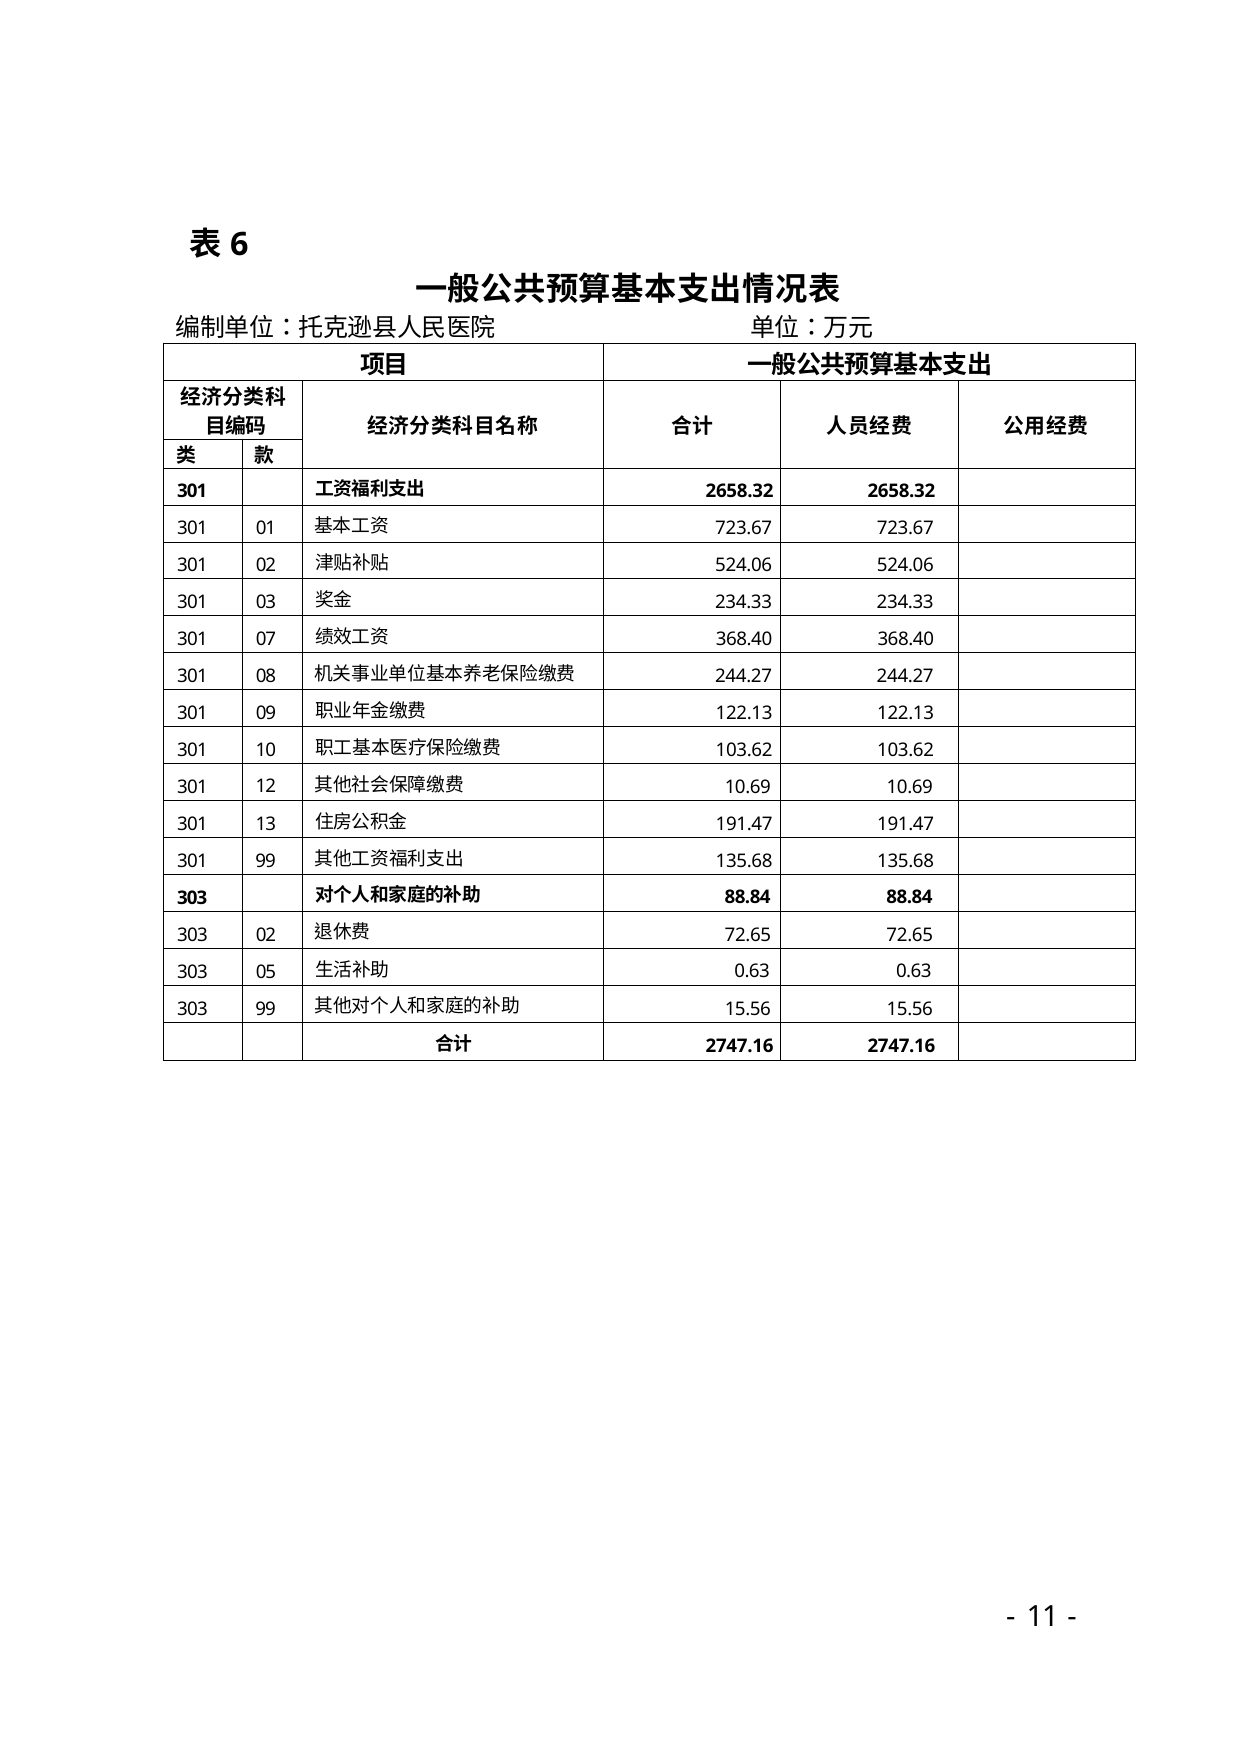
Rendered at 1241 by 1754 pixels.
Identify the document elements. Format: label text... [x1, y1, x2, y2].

table_cell 301 [164, 543, 242, 578]
table_cell 住房公积金 [303, 801, 603, 837]
table_cell 经济分类科 目编码 [164, 381, 302, 438]
table_cell 234.33 [604, 579, 780, 615]
table_cell 2658.32 [781, 469, 958, 504]
table_cell 对个人和家庭的补助 [303, 875, 603, 911]
table_cell 退休费 [303, 912, 603, 948]
table_cell 524.06 [604, 543, 780, 578]
table_cell 303 [164, 949, 242, 985]
table_cell 301 [164, 764, 242, 800]
table_cell 15.56 [781, 986, 958, 1022]
table_cell 303 [164, 875, 242, 911]
table_cell 机关事业单位基本养老保险缴费 [303, 653, 603, 689]
table_cell 工资福利支出 [303, 469, 603, 504]
table_cell 职工基本医疗保险缴费 [303, 727, 603, 763]
table_cell [243, 1023, 302, 1060]
table_cell [959, 469, 1135, 504]
table_cell 99 [243, 986, 302, 1022]
table_cell 103.62 [781, 727, 958, 763]
table_cell [959, 801, 1135, 837]
table_cell 12 [243, 764, 302, 800]
table_cell 103.62 [604, 727, 780, 763]
table_cell 款 [243, 440, 302, 468]
table_cell 122.13 [604, 690, 780, 726]
table_cell 经济分类科目名称 [303, 381, 603, 468]
table_cell 10.69 [604, 764, 780, 800]
table_cell 奖金 [303, 579, 603, 615]
table_cell 其他对个人和家庭的补助 [303, 986, 603, 1022]
table_cell 88.84 [781, 875, 958, 911]
table_cell 2747.16 [604, 1023, 780, 1060]
table_cell 其他工资福利支出 [303, 838, 603, 874]
table_cell 524.06 [781, 543, 958, 578]
table_cell 类 [164, 440, 242, 468]
table_cell [959, 579, 1135, 615]
table_cell [959, 875, 1135, 911]
table_cell 244.27 [781, 653, 958, 689]
table_cell 绩效工资 [303, 616, 603, 652]
table_cell 13 [243, 801, 302, 837]
table_cell 合计 [303, 1023, 603, 1060]
table_cell [959, 764, 1135, 800]
table_cell 135.68 [604, 838, 780, 874]
table_cell [959, 653, 1135, 689]
text 编制单位：托克逊县人民医院 单位：万元 [176, 312, 1136, 342]
table_cell 生活补助 [303, 949, 603, 985]
text 一般公共预算基本支出情况表 [415, 268, 1136, 308]
table_cell 368.40 [604, 616, 780, 652]
table_cell [959, 506, 1135, 541]
table_cell 301 [164, 506, 242, 541]
table_cell 02 [243, 912, 302, 948]
table_cell [959, 838, 1135, 874]
table_cell 72.65 [781, 912, 958, 948]
table_cell [959, 616, 1135, 652]
table_cell 0.63 [781, 949, 958, 985]
table_cell [959, 986, 1135, 1022]
table_cell 301 [164, 579, 242, 615]
table_cell 303 [164, 912, 242, 948]
table_cell [959, 1023, 1135, 1060]
table_cell 09 [243, 690, 302, 726]
table_cell 基本工资 [303, 506, 603, 541]
table_cell 2658.32 [604, 469, 780, 504]
table_cell 368.40 [781, 616, 958, 652]
table_cell 职业年金缴费 [303, 690, 603, 726]
table_cell [243, 875, 302, 911]
table_cell 72.65 [604, 912, 780, 948]
table_cell 15.56 [604, 986, 780, 1022]
table_cell 10 [243, 727, 302, 763]
table_header 一般公共预算基本支出 [604, 344, 1135, 380]
table_cell [959, 727, 1135, 763]
table_cell 301 [164, 727, 242, 763]
table_cell [959, 912, 1135, 948]
table_cell 01 [243, 506, 302, 541]
table_cell 其他社会保障缴费 [303, 764, 603, 800]
table_header 项目 [164, 344, 603, 380]
table_cell 301 [164, 801, 242, 837]
table_cell 08 [243, 653, 302, 689]
table_cell 135.68 [781, 838, 958, 874]
table_cell 88.84 [604, 875, 780, 911]
table_cell 07 [243, 616, 302, 652]
table_cell [164, 1023, 242, 1060]
table_cell 301 [164, 653, 242, 689]
table_cell 301 [164, 838, 242, 874]
table_cell [959, 690, 1135, 726]
table_cell 05 [243, 949, 302, 985]
table_cell 122.13 [781, 690, 958, 726]
table_cell 191.47 [604, 801, 780, 837]
table_cell 2747.16 [781, 1023, 958, 1060]
table_cell 03 [243, 579, 302, 615]
table_cell 公用经费 [959, 381, 1135, 468]
table_cell 723.67 [781, 506, 958, 541]
text 表 6 [189, 223, 1136, 264]
table_cell 723.67 [604, 506, 780, 541]
table_cell 303 [164, 986, 242, 1022]
table_cell 301 [164, 690, 242, 726]
table_cell 99 [243, 838, 302, 874]
table_cell [243, 469, 302, 504]
table_cell 301 [164, 616, 242, 652]
table_cell 人员经费 [781, 381, 958, 468]
table_cell 234.33 [781, 579, 958, 615]
table_cell 津贴补贴 [303, 543, 603, 578]
table_cell 合计 [604, 381, 780, 468]
table_cell 0.63 [604, 949, 780, 985]
table_cell 301 [164, 469, 242, 504]
table_cell 10.69 [781, 764, 958, 800]
table_cell 244.27 [604, 653, 780, 689]
table_cell 02 [243, 543, 302, 578]
table_cell [959, 543, 1135, 578]
table_cell 191.47 [781, 801, 958, 837]
table_cell [959, 949, 1135, 985]
